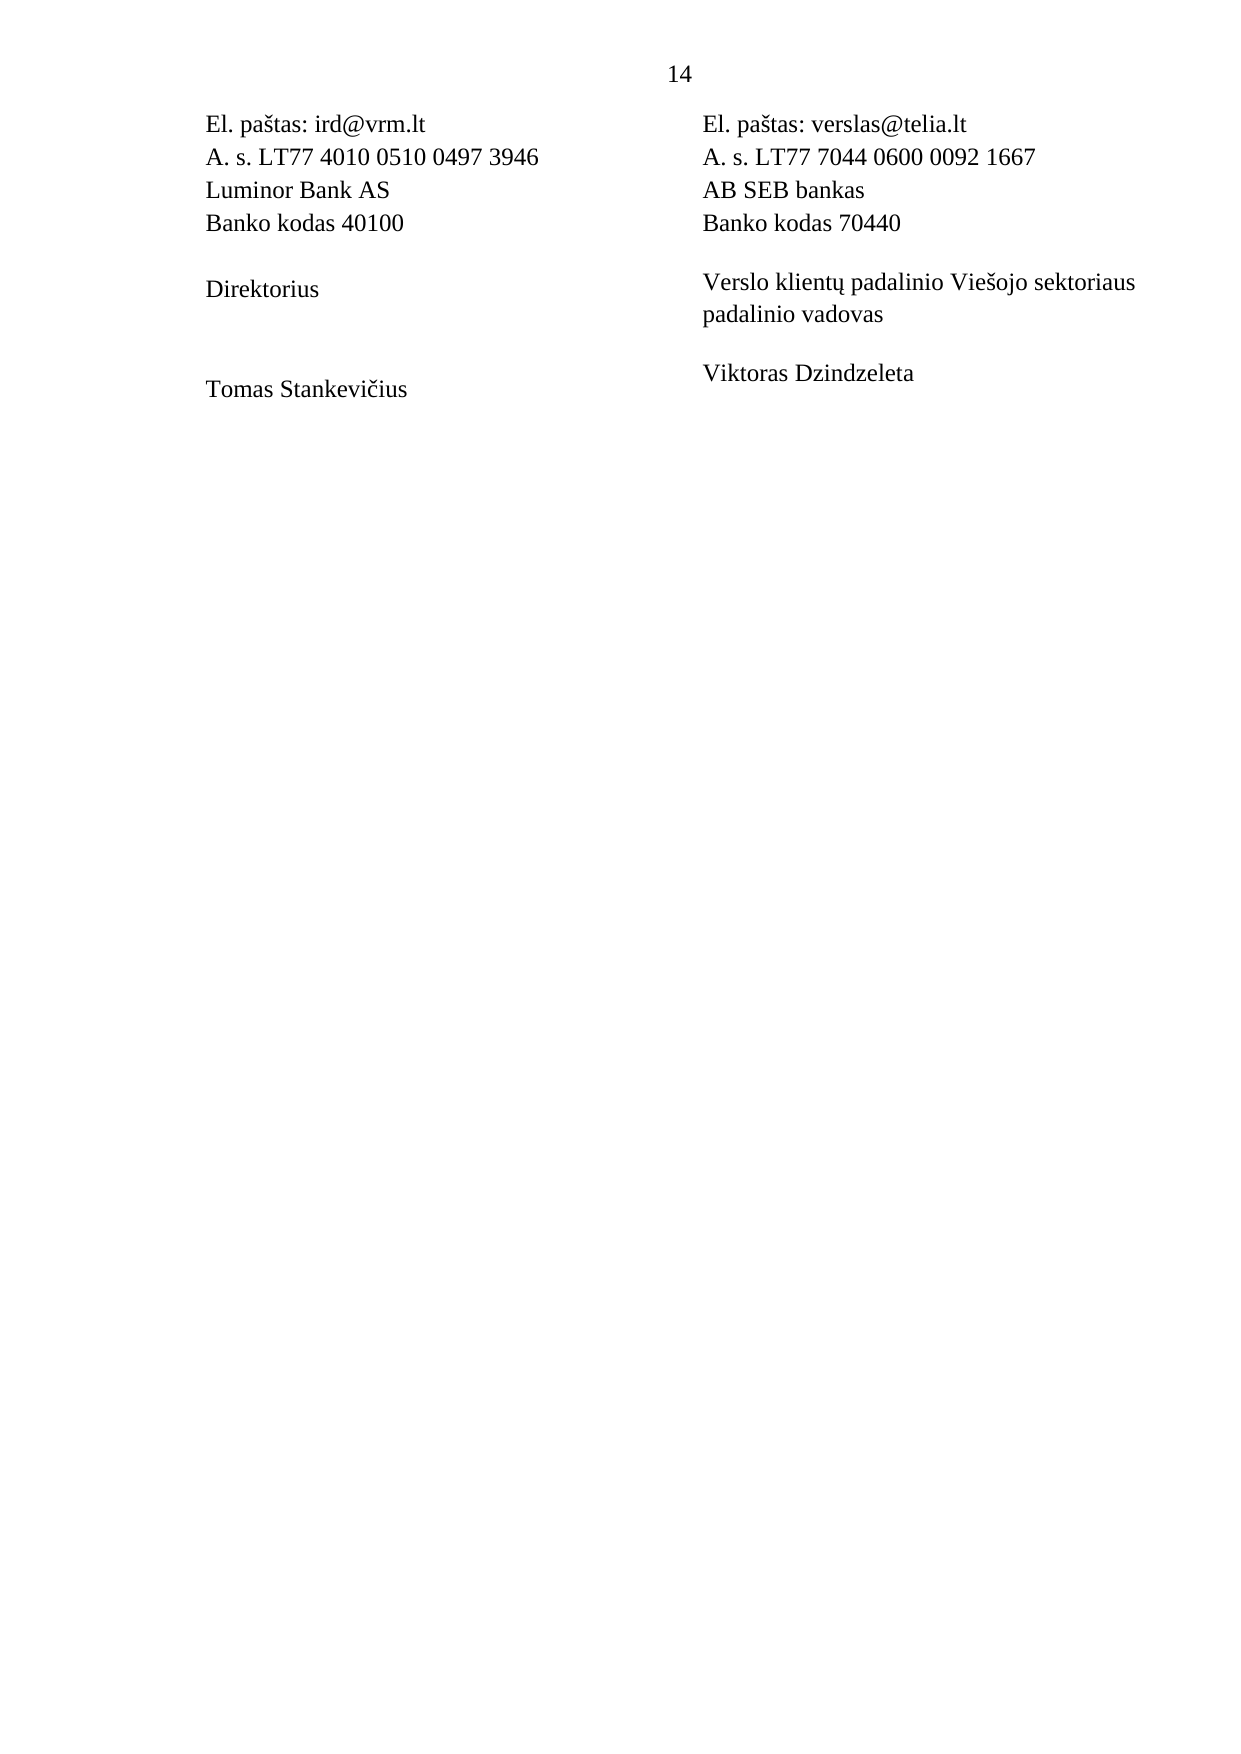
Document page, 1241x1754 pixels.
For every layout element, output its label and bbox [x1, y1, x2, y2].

table_header [194, 110, 691, 424]
table_header [691, 110, 1194, 424]
